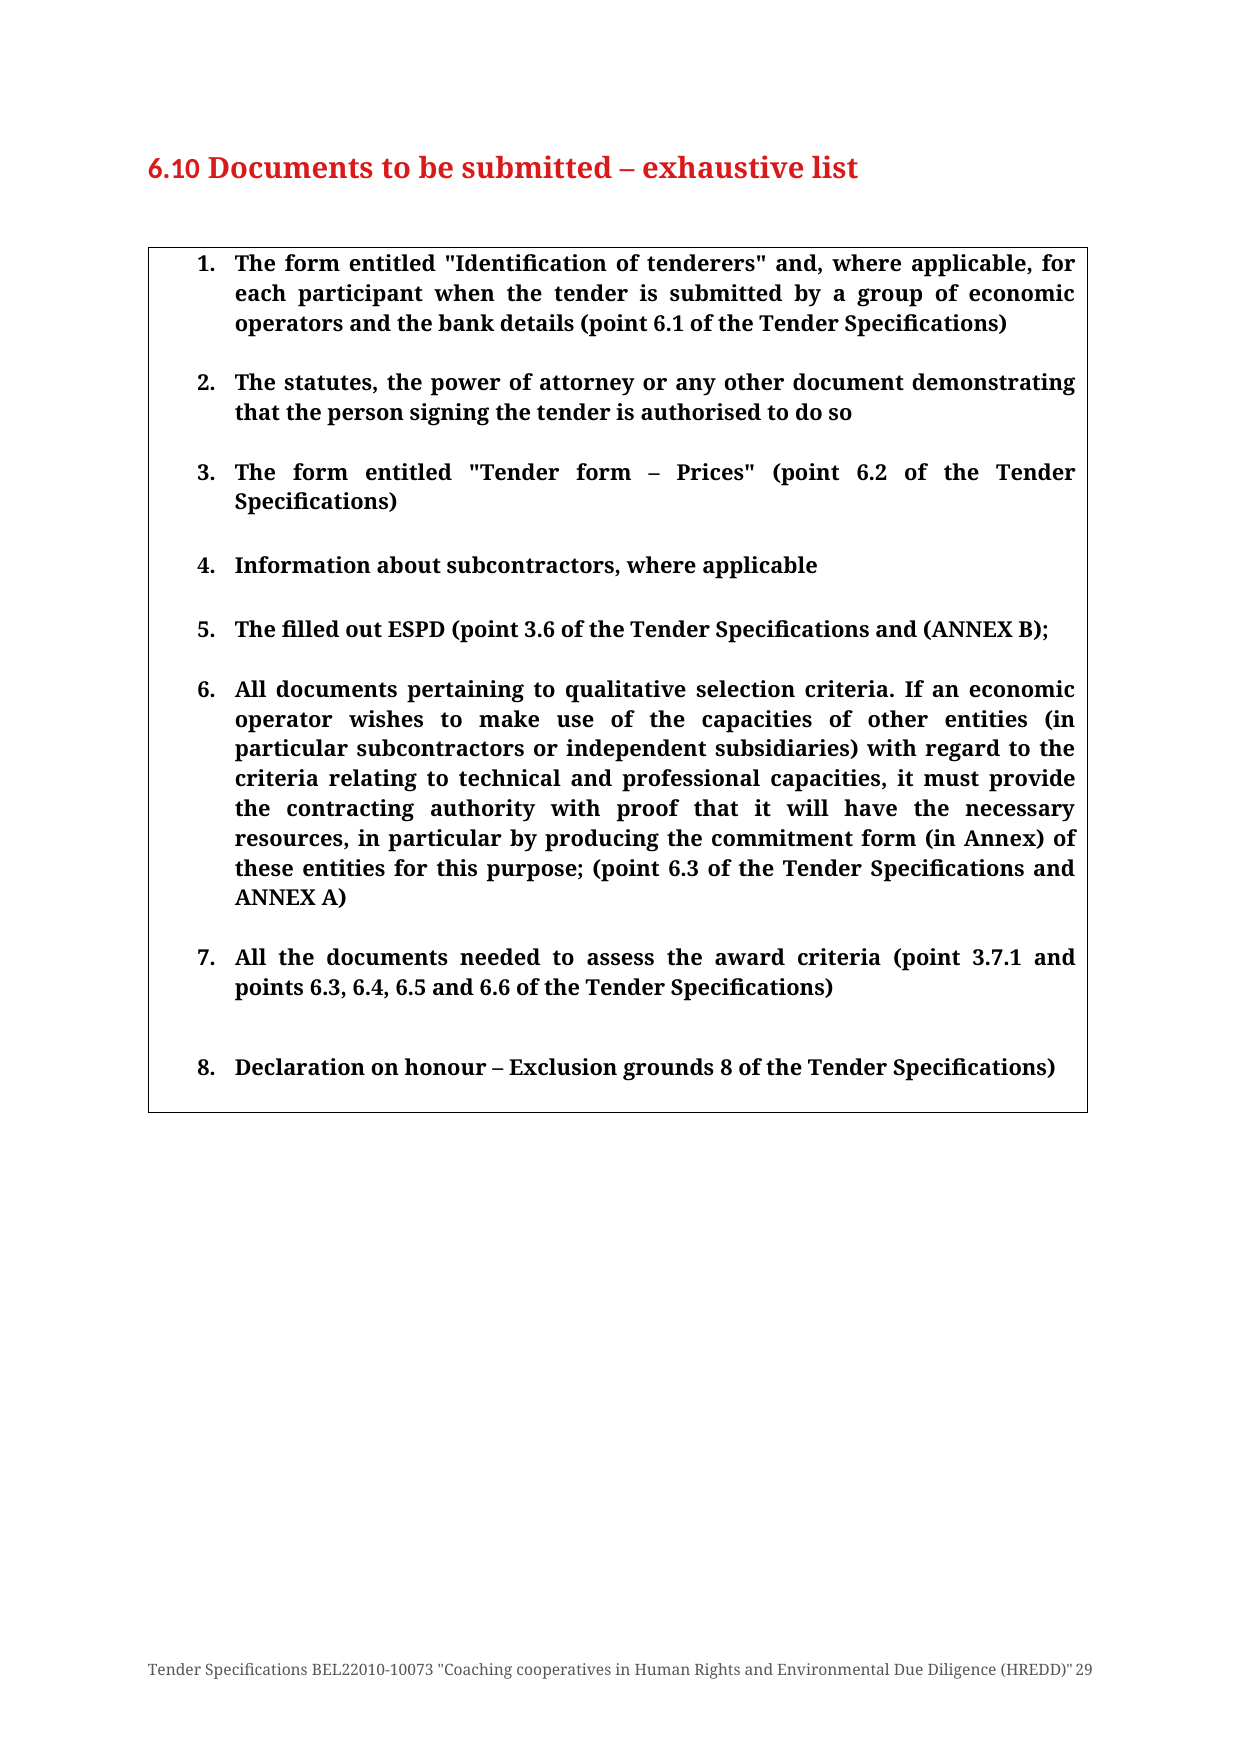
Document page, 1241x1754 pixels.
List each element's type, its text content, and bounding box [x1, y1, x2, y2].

subtitle Documents to be submitted – exhaustive list [148, 148, 1092, 187]
table_header The form entitled "Identification of tenderers" and, where applicable, for each participant when the tender is submitted by a group of economic operators and the bank details (point 6.1 of the Tender Specifications) The statutes, the power of attorney or any other document demonstrating that the person signing the tender is authorised to do so The form entitled "Tender form – Prices" (point 6.2 of the Tender Specifications) Information about subcontractors, where applicable The filled out ESPD (point 3.6 of the Tender Specifications and (ANNEX B); All documents pertaining to qualitative selection criteria. If an economic operator wishes to make use of the capacities of other entities (in particular subcontractors or independent subsidiaries) with regard to the criteria relating to technical and professional capacities, it must provide the contracting authority with proof that it will have the necessary resources, in particular by producing the commitment form (in Annex) of these entities for this purpose; (point 6.3 of the Tender Specifications and ANNEX A) All the documents needed to assess the award criteria (point 3.7.1 and points 6.3, 6.4, 6.5 and 6.6 of the Tender Specifications) Declaration on honour – Exclusion grounds 8 of the Tender Specifications) [149, 248, 1087, 1112]
